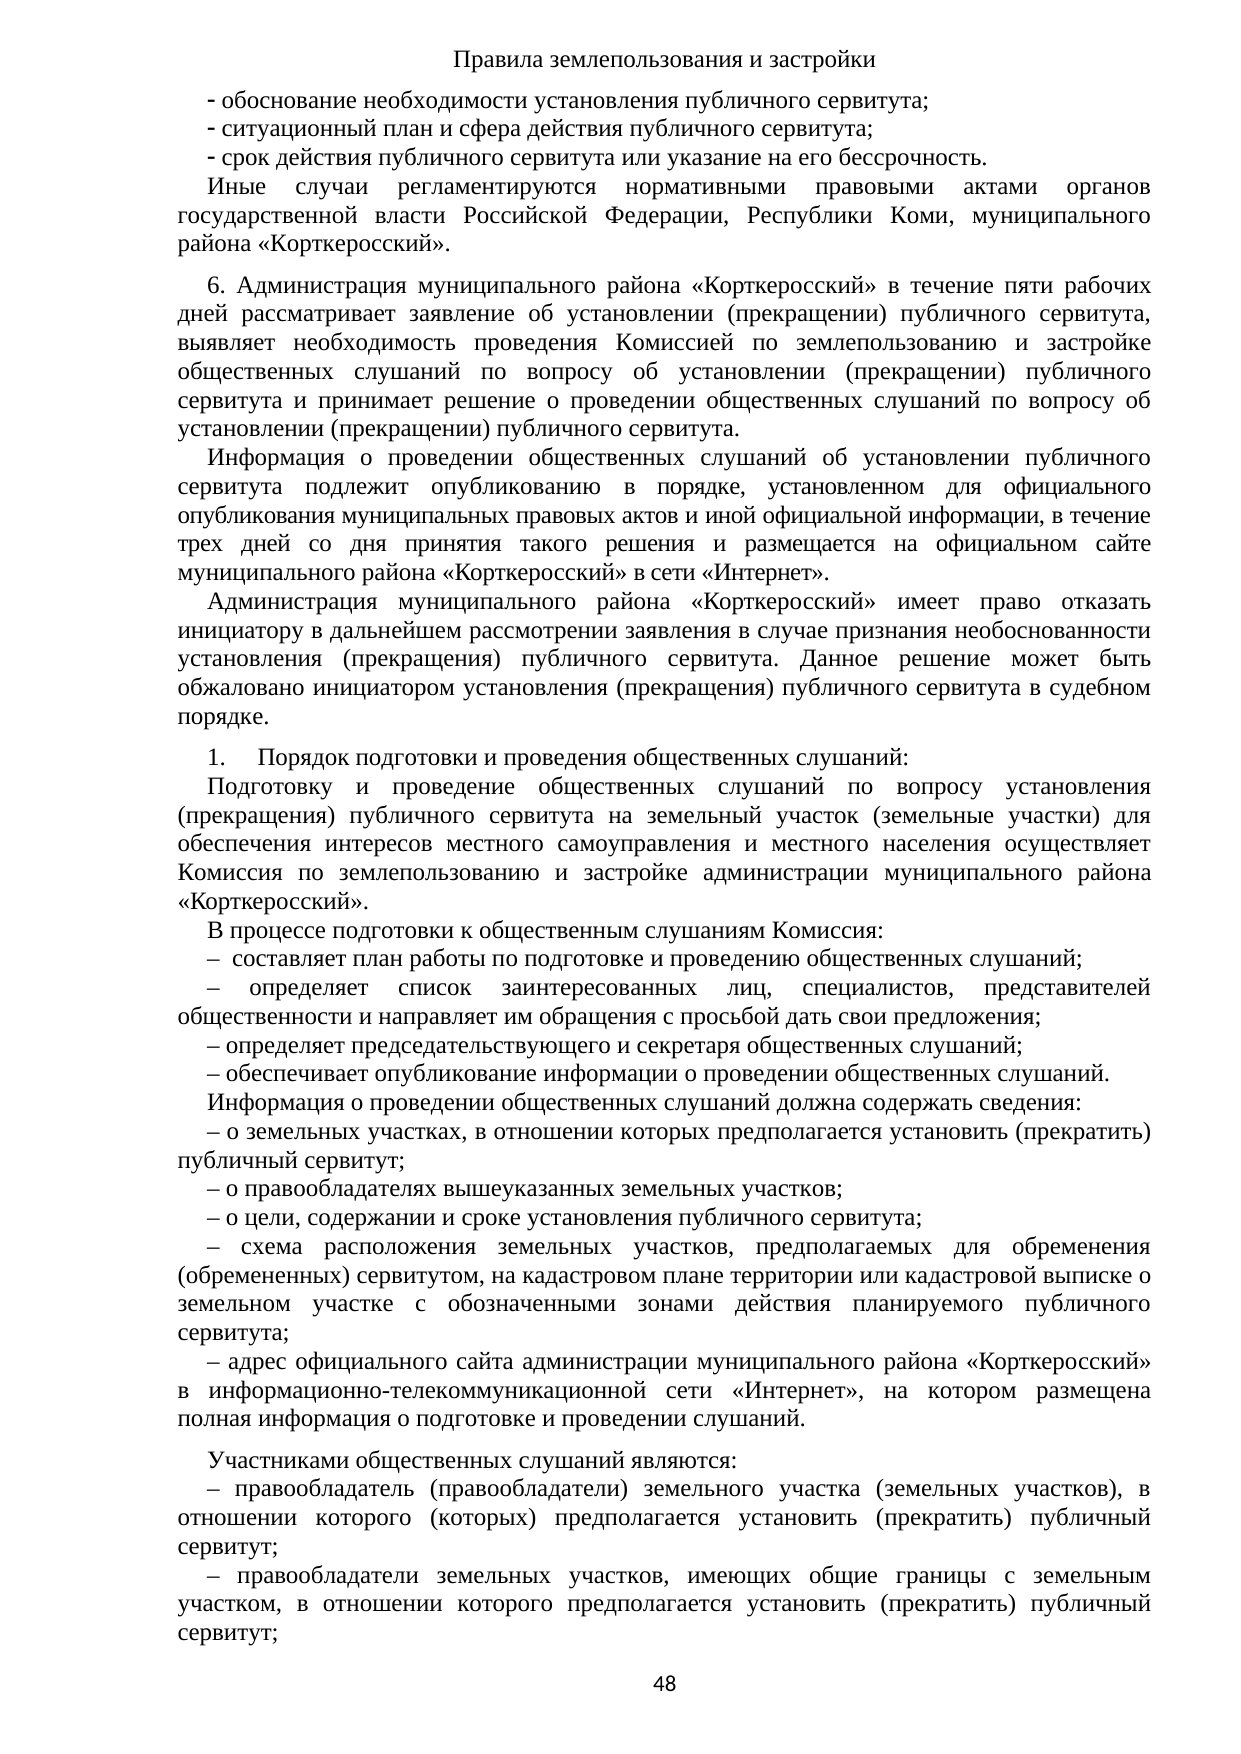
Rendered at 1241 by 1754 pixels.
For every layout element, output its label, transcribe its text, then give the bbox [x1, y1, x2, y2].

text Администрация муниципального района «Корткеросский» имеет право отказать инициатору в дальнейшем рассмотрении заявления в случае признания необоснованности установления (прекращения) публичного сервитута. Данное решение может быть обжаловано инициатором установления (прекращения) публичного сервитута в судебном порядке. [177, 586, 1152, 730]
text Участниками общественных слушаний являются: [177, 1445, 1152, 1473]
list ‒ о земельных участках, в отношении которых предполагается установить (прекратить) публичный сервитут; [177, 1116, 1152, 1173]
list ‒ определяет список заинтересованных лиц, специалистов, представителей общественности и направляет им обращения с просьбой дать свои предложения; [177, 972, 1152, 1030]
text срок действия публичного сервитута или указание на его бессрочность. [177, 142, 1152, 171]
list Подготовку и проведение общественных слушаний по вопросу установления (прекращения) публичного сервитута на земельный участок (земельные участки) для обеспечения интересов местного самоуправления и местного населения осуществляет Комиссия по землепользованию и застройке администрации муниципального района «Корткеросский». [177, 771, 1152, 915]
list ‒ обеспечивает опубликование информации о проведении общественных слушаний. [177, 1058, 1152, 1087]
list ‒ составляет план работы по подготовке и проведению общественных слушаний; [177, 943, 1152, 972]
list ‒ правообладатель (правообладатели) земельного участка (земельных участков), в отношении которого (которых) предполагается установить (прекратить) публичный сервитут; [177, 1473, 1152, 1560]
text Иные случаи регламентируются нормативными правовыми актами органов государственной власти Российской Федерации, Республики Коми, муниципального района «Корткеросский». [177, 171, 1152, 257]
list ‒ о цели, содержании и сроке установления публичного сервитута; [177, 1202, 1152, 1231]
text Информация о проведении общественных слушаний об установлении публичного сервитута подлежит опубликованию в порядке, установленном для официального опубликования муниципальных правовых актов и иной официальной информации, в течение трех дней со дня принятия такого решения и размещается на официальном сайте муниципального района «Корткеросский» в сети «Интернет». [177, 442, 1152, 586]
list Информация о проведении общественных слушаний должна содержать сведения: [177, 1087, 1152, 1116]
list В процессе подготовки к общественным слушаниям Комиссия: [177, 915, 1152, 943]
text ситуационный план и сфера действия публичного сервитута; [177, 113, 1152, 142]
list ‒ определяет председательствующего и секретаря общественных слушаний; [177, 1030, 1152, 1058]
list ‒ адрес официального сайта администрации муниципального района «Корткеросский» в информационно-телекоммуникационной сети «Интернет», на котором размещена полная информация о подготовке и проведении слушаний. [177, 1346, 1152, 1432]
text 6. Администрация муниципального района «Корткеросский» в течение пяти рабочих дней рассматривает заявление об установлении (прекращении) публичного сервитута, выявляет необходимость проведения Комиссией по землепользованию и застройке общественных слушаний по вопросу об установлении (прекращении) публичного сервитута и принимает решение о проведении общественных слушаний по вопросу об установлении (прекращении) публичного сервитута. [177, 270, 1152, 442]
list ‒ схема расположения земельных участков, предполагаемых для обременения (обремененных) сервитутом, на кадастровом плане территории или кадастровой выписке о земельном участке с обозначенными зонами действия планируемого публичного сервитута; [177, 1231, 1152, 1346]
list ‒ правообладатели земельных участков, имеющих общие границы с земельным участком, в отношении которого предполагается установить (прекратить) публичный сервитут; [177, 1560, 1152, 1646]
text обоснование необходимости установления публичного сервитута; [177, 85, 1152, 113]
list Порядок подготовки и проведения общественных слушаний: [177, 742, 1152, 771]
list ‒ о правообладателях вышеуказанных земельных участков; [177, 1173, 1152, 1202]
